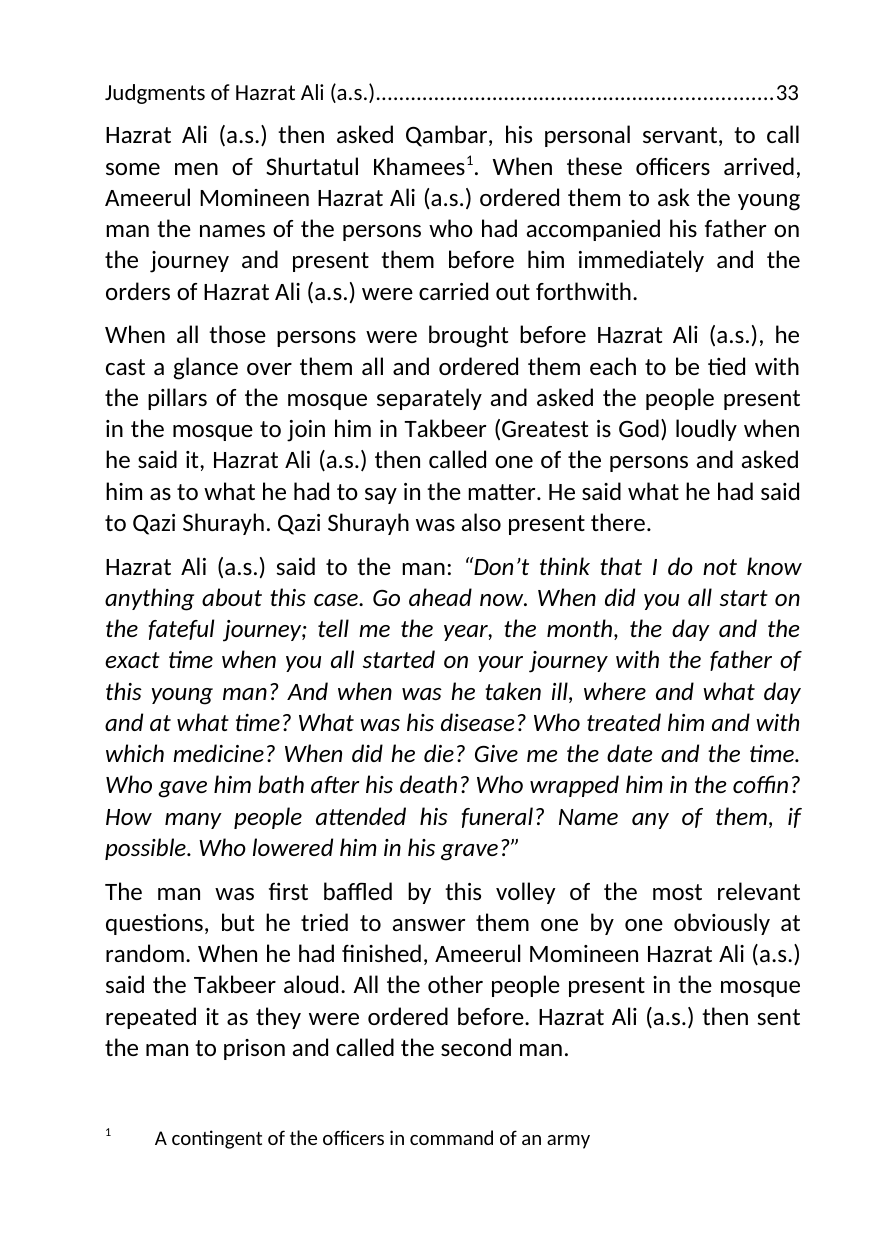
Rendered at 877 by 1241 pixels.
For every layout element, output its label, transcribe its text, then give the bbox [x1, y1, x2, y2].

text Hazrat Ali (a.s.) then asked Qambar, his personal servant, to call some men of Shurtatul Khamees. When these officers arrived, Ameerul Momineen Hazrat Ali (a.s.) ordered them to ask the young man the names of the persons who had accompanied his father on the journey and present them before him immediately and the orders of Hazrat Ali (a.s.) were carried out forthwith. [105, 119, 802, 306]
text The man was first baffled by this volley of the most relevant questions, but he tried to answer them one by one obviously at random. When he had finished, Ameerul Momineen Hazrat Ali (a.s.) said the Takbeer aloud. All the other people present in the mosque repeated it as they were ordered before. Hazrat Ali (a.s.) then sent the man to prison and called the second man. [105, 875, 802, 1062]
text When all those persons were brought before Hazrat Ali (a.s.), he cast a glance over them all and ordered them each to be tied with the pillars of the mosque separately and asked the people present in the mosque to join him in Takbeer (Greatest is God) loudly when he said it, Hazrat Ali (a.s.) then called one of the persons and asked him as to what he had to say in the matter. He said what he had said to Qazi Shurayh. Qazi Shurayh was also present there. [105, 319, 802, 537]
text Hazrat Ali (a.s.) said to the man: “Don’t think that I do not know anything about this case. Go ahead now. When did you all start on the fateful journey; tell me the year, the month, the day and the exact time when you all started on your journey with the father of this young man? And when was he taken ill, where and what day and at what time? What was his disease? Who treated him and with which medicine? When did he die? Give me the date and the time. Who gave him bath after his death? Who wrapped him in the coffin? How many people attended his funeral? Name any of them, if possible. Who lowered him in his grave?” [105, 550, 802, 862]
